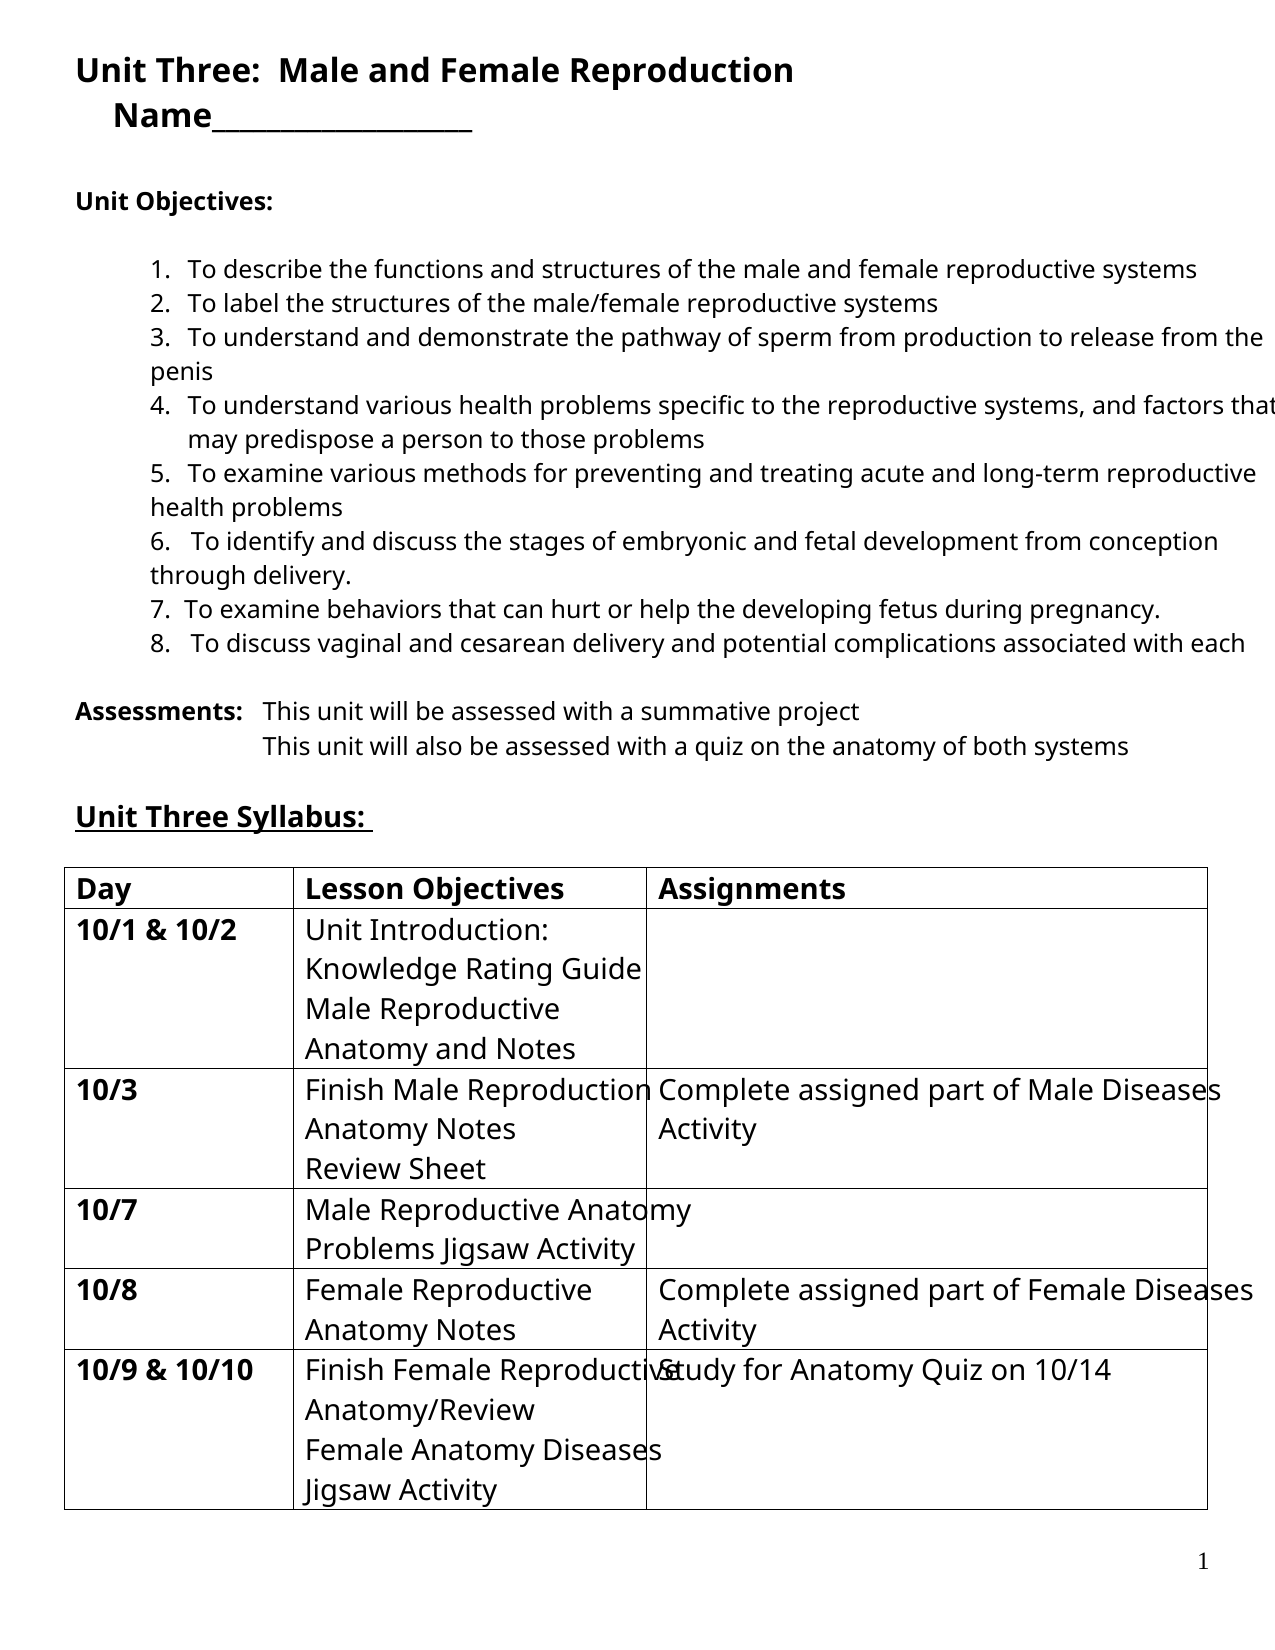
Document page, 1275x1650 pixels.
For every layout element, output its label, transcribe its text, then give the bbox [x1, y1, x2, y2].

text may predispose a person to those problems [150, 422, 1275, 456]
table_cell 10/8 [65, 1269, 293, 1349]
text 1. To describe the functions and structures of the male and female reproductive systems [150, 251, 1266, 285]
table_cell Finish Male Reproduction Anatomy Notes Review Sheet [294, 1069, 646, 1188]
text 6. To identify and discuss the stages of embryonic and fetal development from conception through delivery. [150, 524, 1275, 592]
text Unit Three: Male and Female Reproduction Name___________________ [75, 47, 1209, 138]
table_cell 10/3 [65, 1069, 293, 1188]
table_cell Unit Introduction: Knowledge Rating Guide Male Reproductive Anatomy and Notes [294, 909, 646, 1068]
table_cell [647, 909, 1207, 1068]
table_cell Male Reproductive Anatomy Problems Jigsaw Activity [294, 1189, 646, 1268]
table_cell [647, 1189, 1207, 1268]
text 4. To understand various health problems specific to the reproductive systems, and factors that [150, 387, 1275, 422]
table_header Day [65, 868, 293, 908]
text 5. To examine various methods for preventing and treating acute and long-term reproductive health problems [150, 456, 1275, 524]
table_header Lesson Objectives [294, 868, 646, 908]
table_cell Complete assigned part of Female Diseases Activity [647, 1269, 1207, 1349]
table_cell Finish Female Reproductive Anatomy/Review Female Anatomy Diseases Jigsaw Activity [294, 1350, 646, 1508]
table_cell 10/7 [65, 1189, 293, 1268]
text This unit will also be assessed with a quiz on the anatomy of both systems [187, 728, 1275, 762]
text Unit Objectives: [75, 183, 1209, 217]
text 3. To understand and demonstrate the pathway of sperm from production to release from the penis [150, 319, 1275, 387]
text 2. To label the structures of the male/female reproductive systems [150, 285, 1209, 319]
table_cell Complete assigned part of Male Diseases Activity [647, 1069, 1207, 1188]
table_cell 10/9 & 10/10 [65, 1350, 293, 1508]
text Assessments: This unit will be assessed with a summative project [75, 694, 1275, 728]
table_cell Female Reproductive Anatomy Notes [294, 1269, 646, 1349]
text 8. To discuss vaginal and cesarean delivery and potential complications associated with each [150, 626, 1275, 660]
table_header Assignments [647, 868, 1207, 908]
table_cell 10/1 & 10/2 [65, 909, 293, 1068]
table_cell Study for Anatomy Quiz on 10/14 [647, 1350, 1207, 1508]
text 7. To examine behaviors that can hurt or help the developing fetus during pregnancy. [150, 592, 1275, 626]
text Unit Three Syllabus: [75, 796, 1275, 836]
